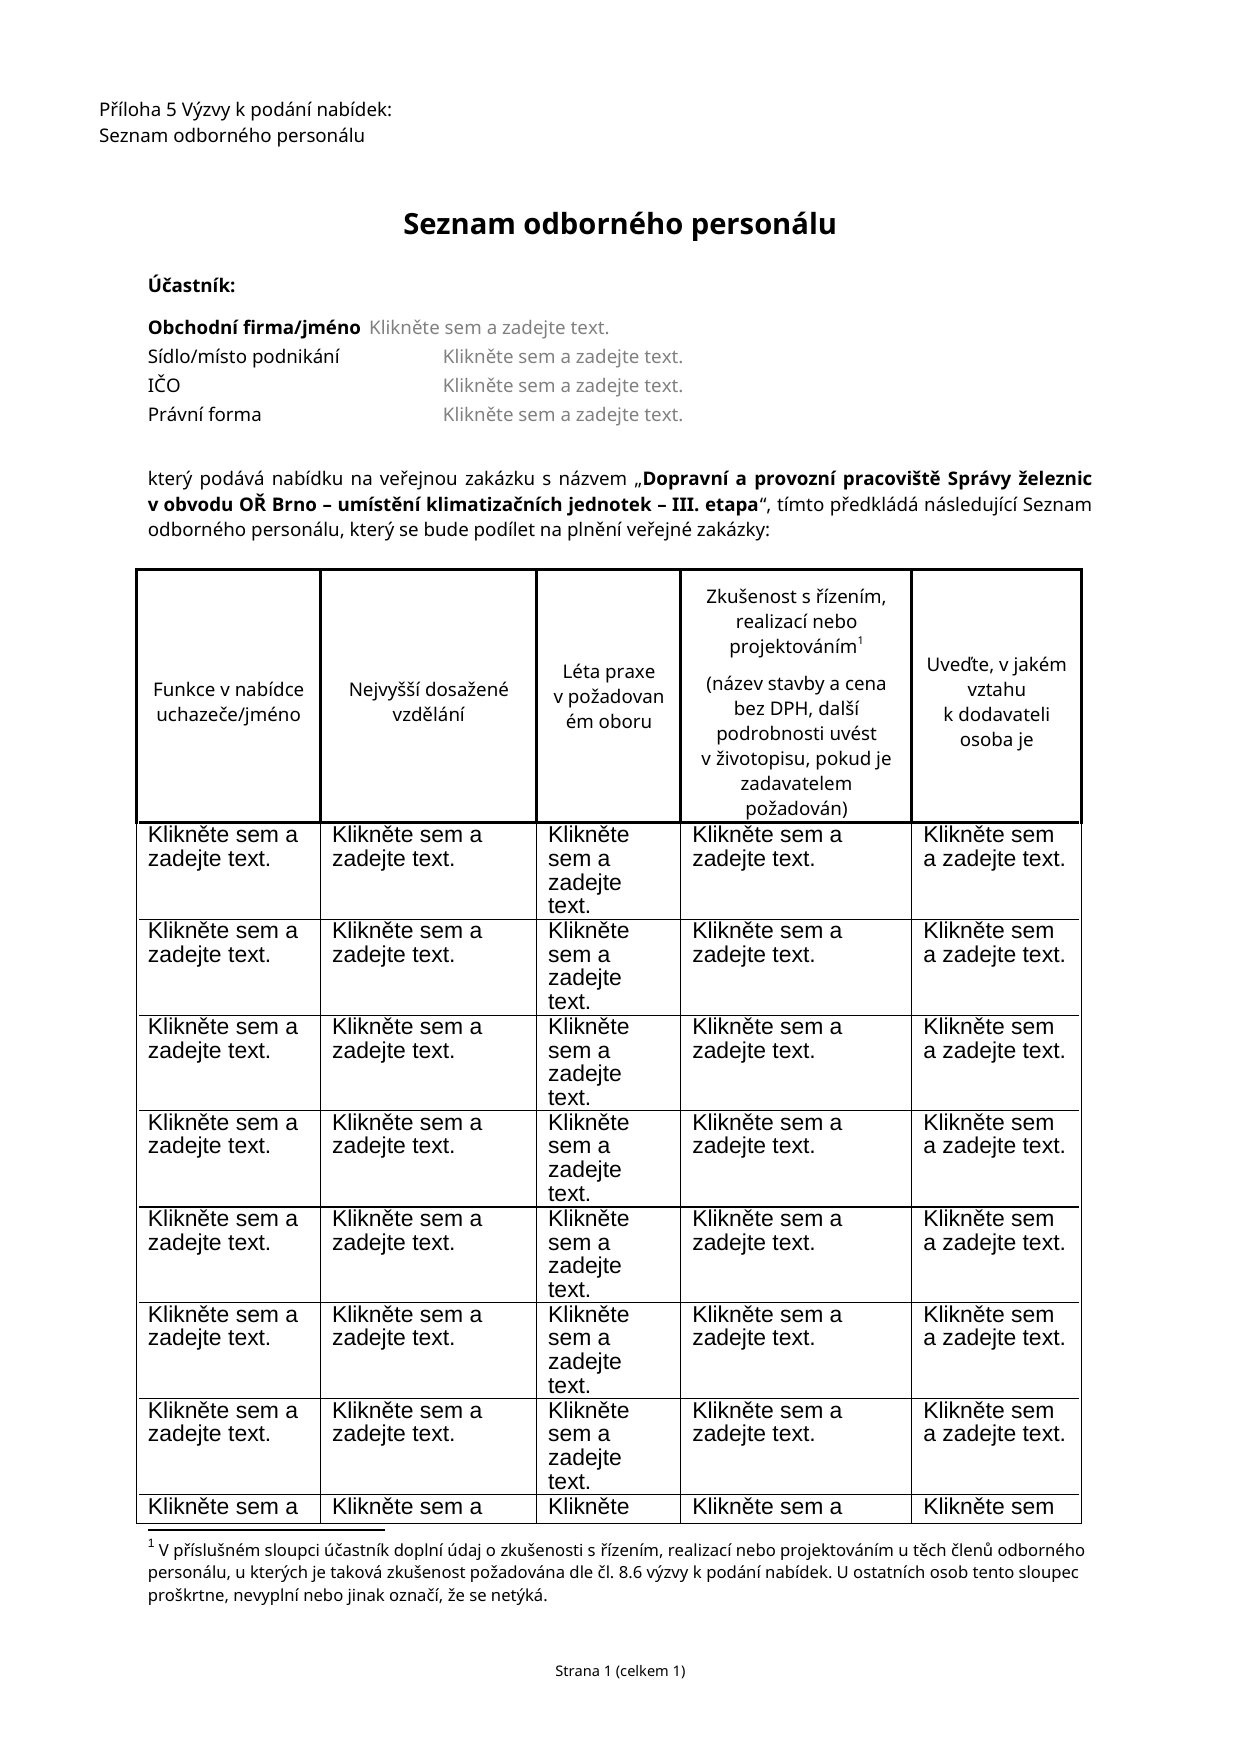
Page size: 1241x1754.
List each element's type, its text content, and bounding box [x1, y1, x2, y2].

text Účastník: [148, 268, 1093, 299]
text Právní forma [148, 398, 1093, 427]
table_header Nejvyšší dosažené vzdělání [322, 571, 535, 821]
text Obchodní firma/jméno [148, 311, 1093, 340]
text IČO [148, 369, 1093, 398]
table_header Funkce v nabídce uchazeče/jméno [138, 571, 319, 821]
text který podává nabídku na veřejnou zakázku s názvem „Dopravní a provozní pracoviště Správy železnic v obvodu OŘ Brno – umístění klimatizačních jednotek – III. etapa“, tímto předkládá následující Seznam odborného personálu, který se bude podílet na plnění veřejné zakázky: [148, 465, 1093, 542]
table_header Uveďte, v jakém vztahu k dodavateli osoba je [913, 571, 1080, 821]
table_header Léta praxe v požadovaném oboru [538, 571, 679, 821]
title Seznam odborného personálu [148, 203, 1093, 243]
table_header Zkušenost s řízením, realizací nebo projektováním (název stavby a cena bez DPH, další podrobnosti uvést v životopisu, pokud je zadavatelem požadován) [682, 571, 910, 821]
text Sídlo/místo podnikání [148, 340, 1093, 369]
